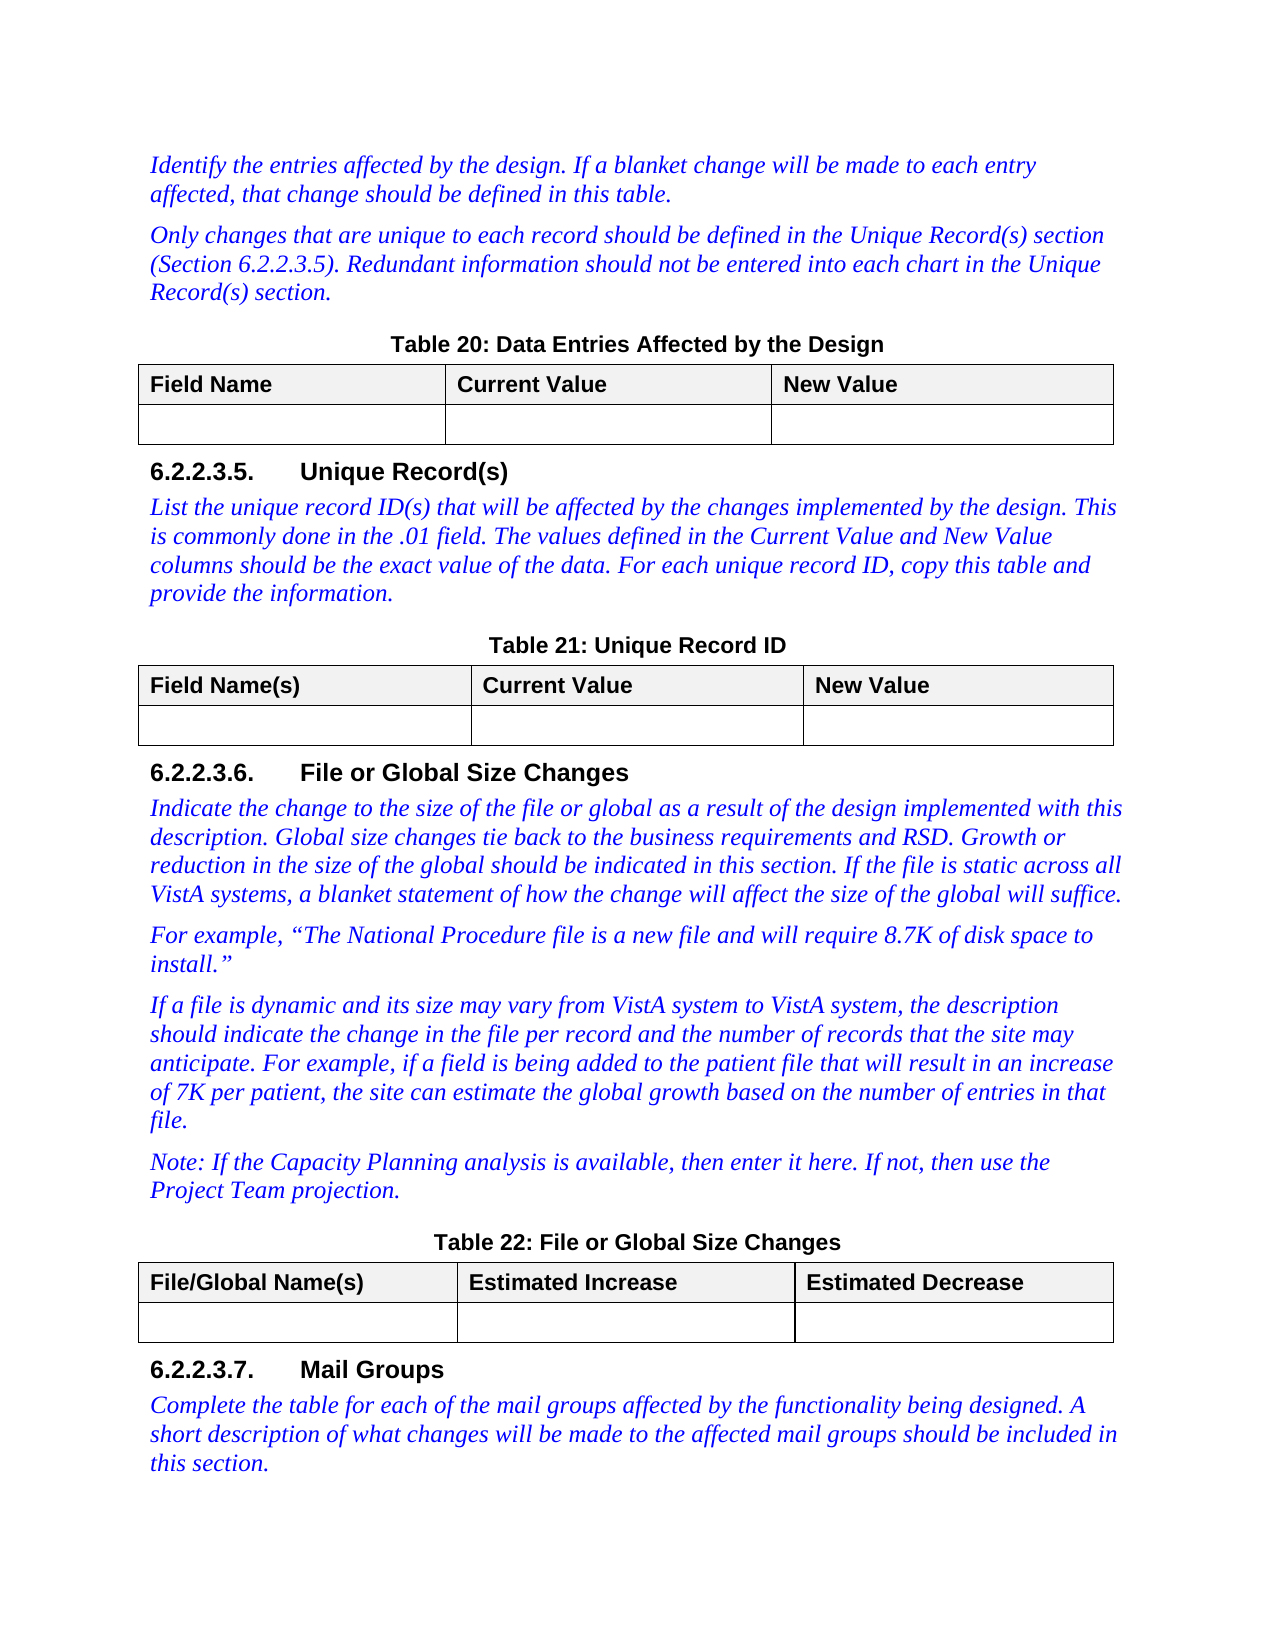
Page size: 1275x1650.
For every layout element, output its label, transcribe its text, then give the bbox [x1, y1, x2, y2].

text If a file is dynamic and its size may vary from VistA system to VistA system, the description should indicate the change in the file per record and the number of records that the site may anticipate. For example, if a field is being added to the patient file that will result in an increase of 7K per patient, the site can estimate the global growth based on the number of entries in that file. [150, 991, 1125, 1134]
text List the unique record ID(s) that will be affected by the changes implemented by the design. This is commonly done in the .01 field. The values defined in the Current Value and New Value columns should be the exact value of the data. For each unique record ID, copy this table and provide the information. [150, 492, 1125, 607]
table_header Current Value [472, 666, 803, 705]
table_cell [139, 405, 445, 444]
subtitle File or Global Size Changes [150, 758, 1125, 787]
text For example, “The National Procedure file is a new file and will require 8.7K of disk space to install.” [150, 921, 1125, 978]
table_cell [804, 706, 1113, 744]
text Complete the table for each of the mail groups affected by the functionality being designed. A short description of what changes will be made to the affected mail groups should be included in this section. [150, 1390, 1125, 1477]
table_cell [772, 405, 1113, 444]
table_header Estimated Increase [458, 1263, 794, 1302]
table_cell [472, 706, 803, 744]
table_header Field Name(s) [139, 666, 471, 705]
table_cell [139, 706, 471, 744]
table_cell [458, 1303, 794, 1342]
text Table 22: File or Global Size Changes [150, 1229, 1125, 1256]
text Note: If the Capacity Planning analysis is available, then enter it here. If not, then use the Project Team projection. [150, 1147, 1125, 1204]
table_cell [139, 1303, 457, 1342]
table_cell [796, 1303, 1113, 1342]
table_header Current Value [446, 365, 771, 404]
table_cell [446, 405, 771, 444]
subtitle Unique Record(s) [150, 457, 1125, 486]
table_header Field Name [139, 365, 445, 404]
text Table 21: Unique Record ID [150, 632, 1125, 658]
table_header New Value [772, 365, 1113, 404]
table_header Estimated Decrease [796, 1263, 1113, 1302]
table_header File/Global Name(s) [139, 1263, 457, 1302]
subtitle Mail Groups [150, 1355, 1125, 1384]
text Identify the entries affected by the design. If a blanket change will be made to each entry affected, that change should be defined in this table. [150, 150, 1125, 207]
text Table 20: Data Entries Affected by the Design [150, 331, 1125, 358]
table_header New Value [804, 666, 1113, 705]
text Indicate the change to the size of the file or global as a result of the design implemented with this description. Global size changes tie back to the business requirements and RSD. Growth or reduction in the size of the global should be indicated in this section. If the file is static across all VistA systems, a blanket statement of how the change will affect the size of the global will suffice. [150, 793, 1125, 908]
text Only changes that are unique to each record should be defined in the Unique Record(s) section (Section 6.2.2.3.5). Redundant information should not be entered into each chart in the Unique Record(s) section. [150, 220, 1125, 306]
